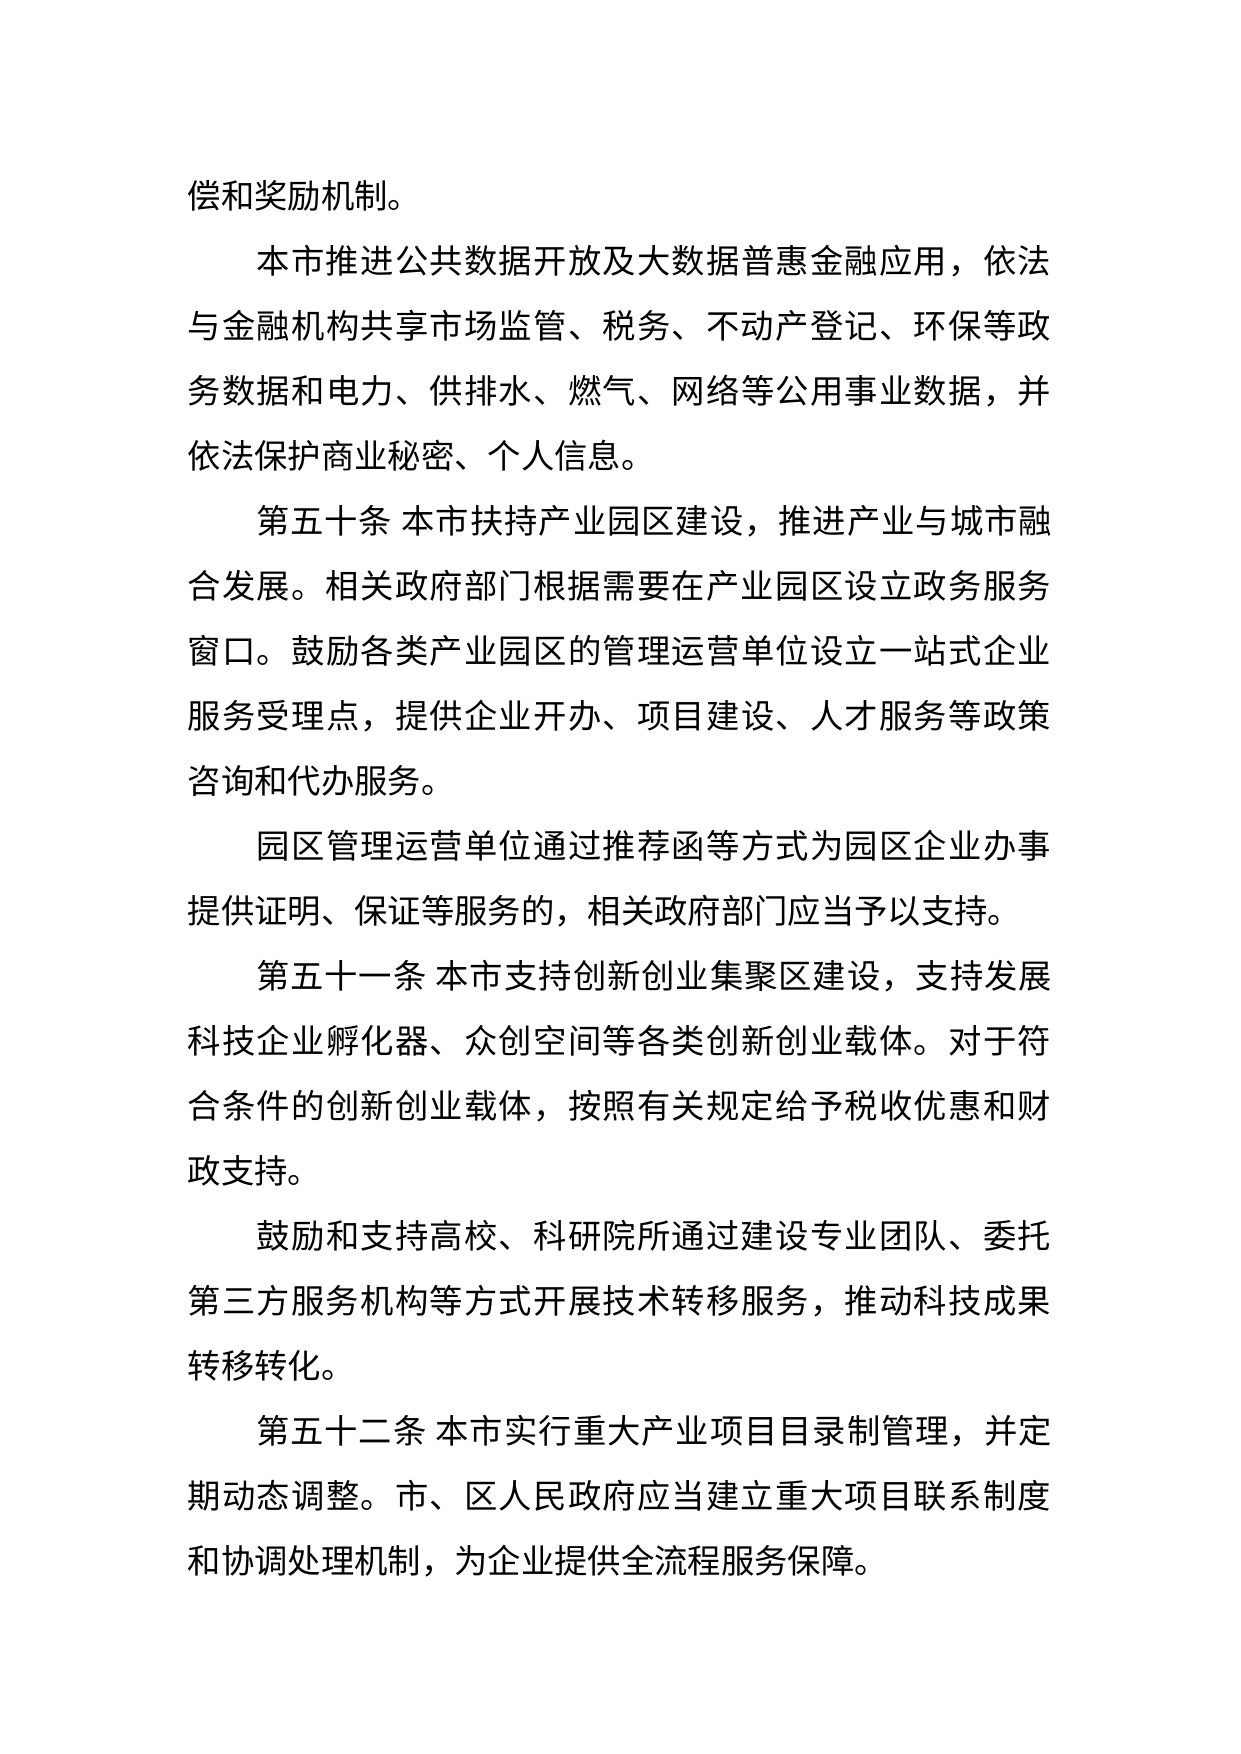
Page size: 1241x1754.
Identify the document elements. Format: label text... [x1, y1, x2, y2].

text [187, 162, 1053, 227]
text 园区管理运营单位通过推荐函等方式为园区企业办事提供证明、保证等服务的，相关政府部门应当予以支持。 [187, 812, 1053, 942]
text 第五十一条 本市支持创新创业集聚区建设，支持发展科技企业孵化器、众创空间等各类创新创业载体。对于符合条件的创新创业载体，按照有关规定给予税收优惠和财政支持。 [187, 942, 1053, 1202]
text 本市推进公共数据开放及大数据普惠金融应用，依法与金融机构共享市场监管、税务、不动产登记、环保等政务数据和电力、供排水、燃气、网络等公用事业数据，并依法保护商业秘密、个人信息。 [187, 227, 1053, 487]
text 第五十二条 本市实行重大产业项目目录制管理，并定期动态调整。市、区人民政府应当建立重大项目联系制度和协调处理机制，为企业提供全流程服务保障。 [187, 1397, 1053, 1592]
text 鼓励和支持高校、科研院所通过建设专业团队、委托第三方服务机构等方式开展技术转移服务，推动科技成果转移转化。 [187, 1202, 1053, 1397]
text 第五十条 本市扶持产业园区建设，推进产业与城市融合发展。相关政府部门根据需要在产业园区设立政务服务窗口。鼓励各类产业园区的管理运营单位设立一站式企业服务受理点，提供企业开办、项目建设、人才服务等政策咨询和代办服务。 [187, 487, 1053, 812]
